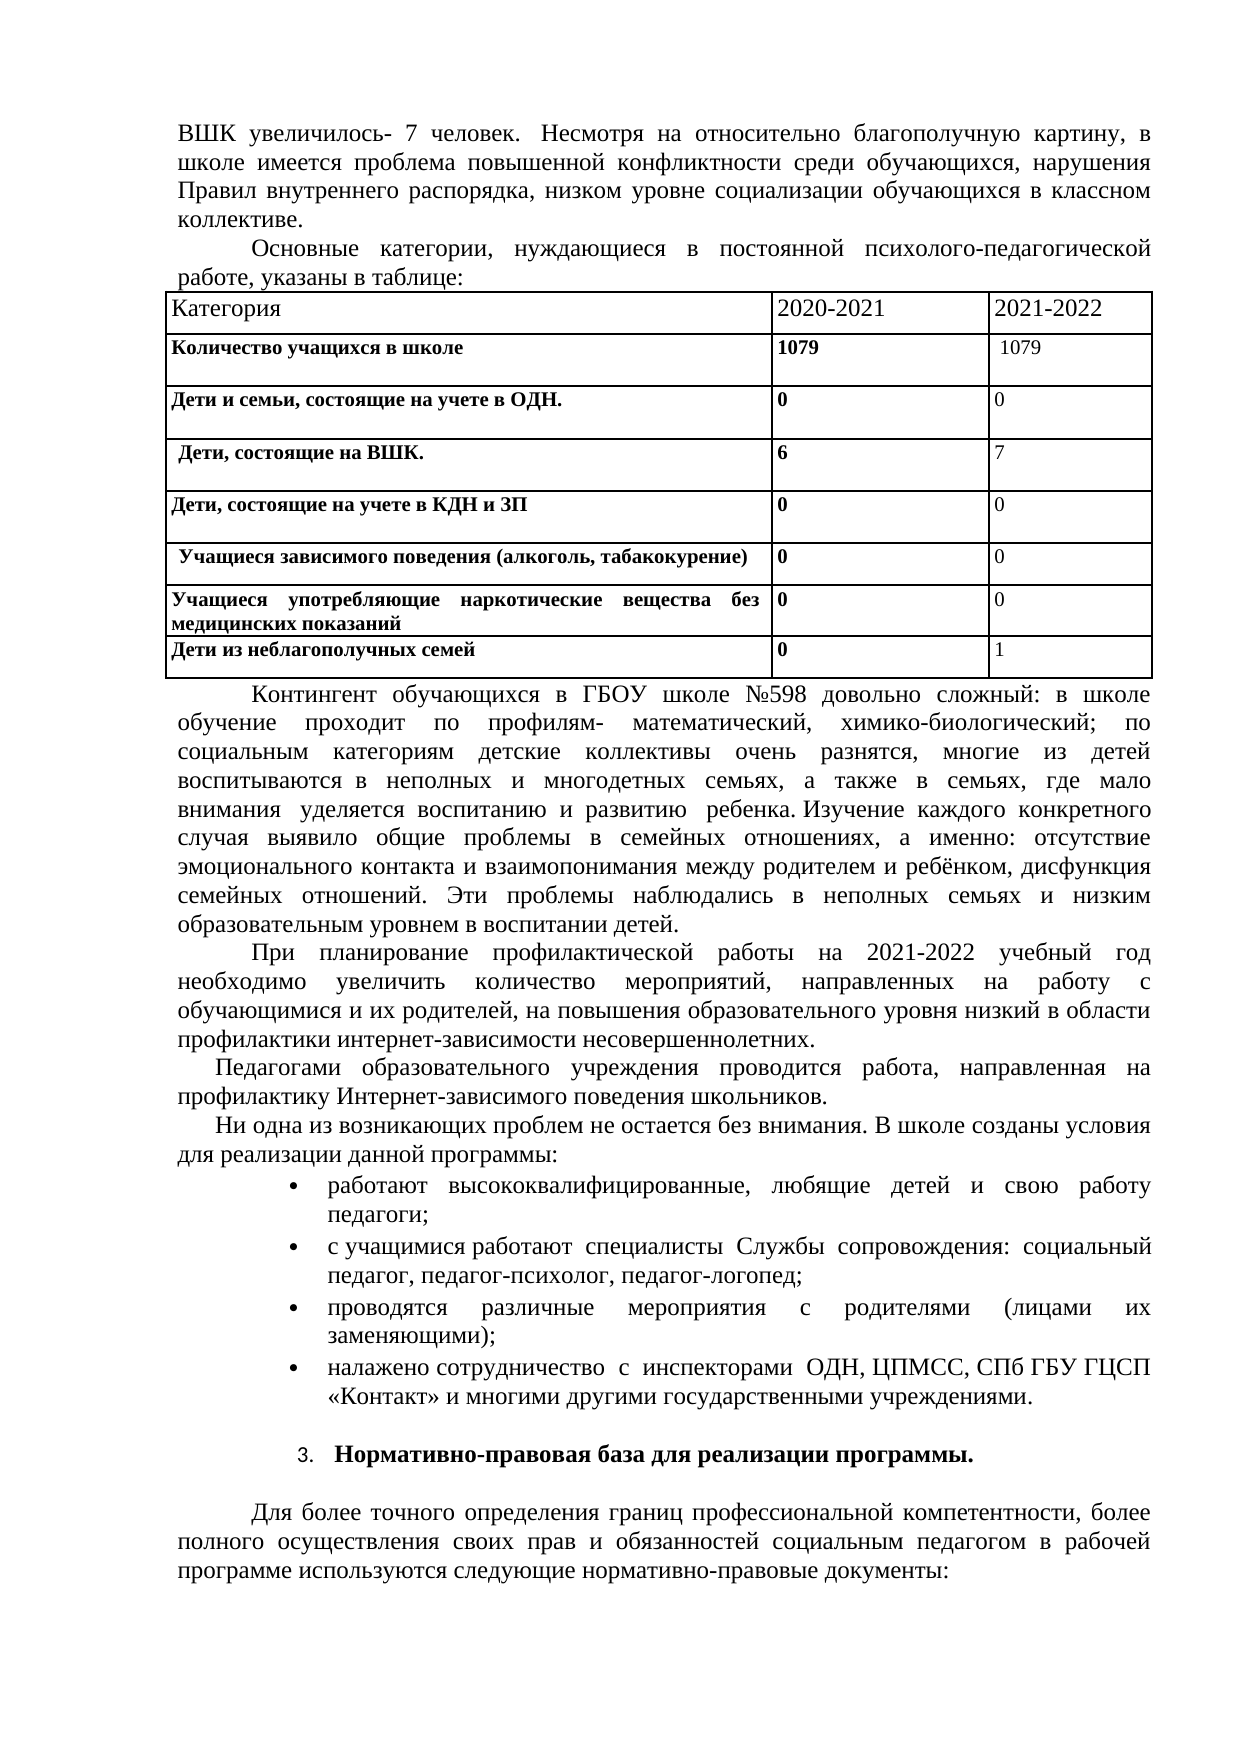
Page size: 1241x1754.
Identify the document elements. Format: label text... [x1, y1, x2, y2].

table_cell 1 [990, 637, 1151, 677]
table_header 2020-2021 [773, 293, 988, 333]
table_cell 0 [773, 387, 988, 437]
table_cell Количество учащихся в школе [167, 335, 771, 385]
text При планирование профилактической работы на 2021-2022 учебный год необходимо увеличить количество мероприятий, направленных на работу с обучающимися и их родителей, на повышения образовательного уровня низкий в области профилактики интернет-зависимости несовершеннолетних. [177, 937, 1152, 1052]
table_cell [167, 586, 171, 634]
table_cell Дети, состоящие на учете в КДН и ЗП [167, 492, 771, 542]
table_cell 0 [990, 586, 1151, 634]
table_cell 0 [990, 387, 1151, 437]
text Ни одна из возникающих проблем не остается без внимания. В школе созданы условия для реализации данной программы: [177, 1110, 1152, 1167]
table_header 2021-2022 [990, 293, 1151, 333]
table_cell 0 [773, 492, 988, 542]
table_cell Дети, состоящие на ВШК. [167, 440, 771, 490]
text Контингент обучающихся в ГБОУ школе №598 довольно сложный: в школе обучение проходит по профилям- математический, химико-биологический; по социальным категориям детские коллективы очень разнятся, многие из детей воспитываются в неполных и многодетных семьях, а также в семьях, где мало внимания уделяется воспитанию и развитию ребенка. Изучение каждого конкретного случая выявило общие проблемы в семейных отношениях, а именно: отсутствие эмоционального контакта и взаимопонимания между родителем и ребёнком, дисфункция семейных отношений. Эти проблемы наблюдались в неполных семьях и низким образовательным уровнем в воспитании детей. [177, 679, 1152, 937]
table_header Категория [167, 293, 771, 333]
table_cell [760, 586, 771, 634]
table_cell Учащиеся зависимого поведения (алкоголь, табакокурение) [167, 544, 771, 584]
table_cell 6 [773, 440, 988, 490]
list проводятся различные мероприятия с родителями (лицами их заменяющими); [290, 1292, 1152, 1349]
list работают высококвалифицированные, любящие детей и свою работу педагоги; [290, 1171, 1152, 1228]
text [177, 118, 1152, 233]
table_cell 0 [990, 544, 1151, 584]
table_cell 0 [773, 586, 988, 634]
table_cell 1079 [990, 335, 1151, 385]
list налажено сотрудничество с инспекторами ОДН, ЦПМСС, СПб ГБУ ГЦСП «Контакт» и многими другими государственными учреждениями. [290, 1352, 1152, 1410]
text Для более точного определения границ профессиональной компетентности, более полного осуществления своих прав и обязанностей социальным педагогом в рабочей программе используются следующие нормативно-правовые документы: [177, 1497, 1152, 1584]
text Основные категории, нуждающиеся в постоянной психолого-педагогической работе, указаны в таблице: [177, 233, 1152, 291]
table_cell Дети из неблагополучных семей [167, 637, 771, 677]
list с учащимися работают специалисты Службы сопровождения: социальный педагог, педагог-психолог, педагог-логопед; [290, 1231, 1152, 1289]
table_cell Дети и семьи, состоящие на учете в ОДН. [167, 387, 771, 437]
text Педагогами образовательного учреждения проводится работа, направленная на профилактику Интернет-зависимого поведения школьников. [177, 1052, 1152, 1110]
list Нормативно-правовая база для реализации программы. [297, 1439, 1152, 1468]
table_cell 0 [773, 544, 988, 584]
table_cell 1079 [773, 335, 988, 385]
table_cell 0 [773, 637, 988, 677]
table_cell 7 [990, 440, 1151, 490]
table_cell 0 [990, 492, 1151, 542]
